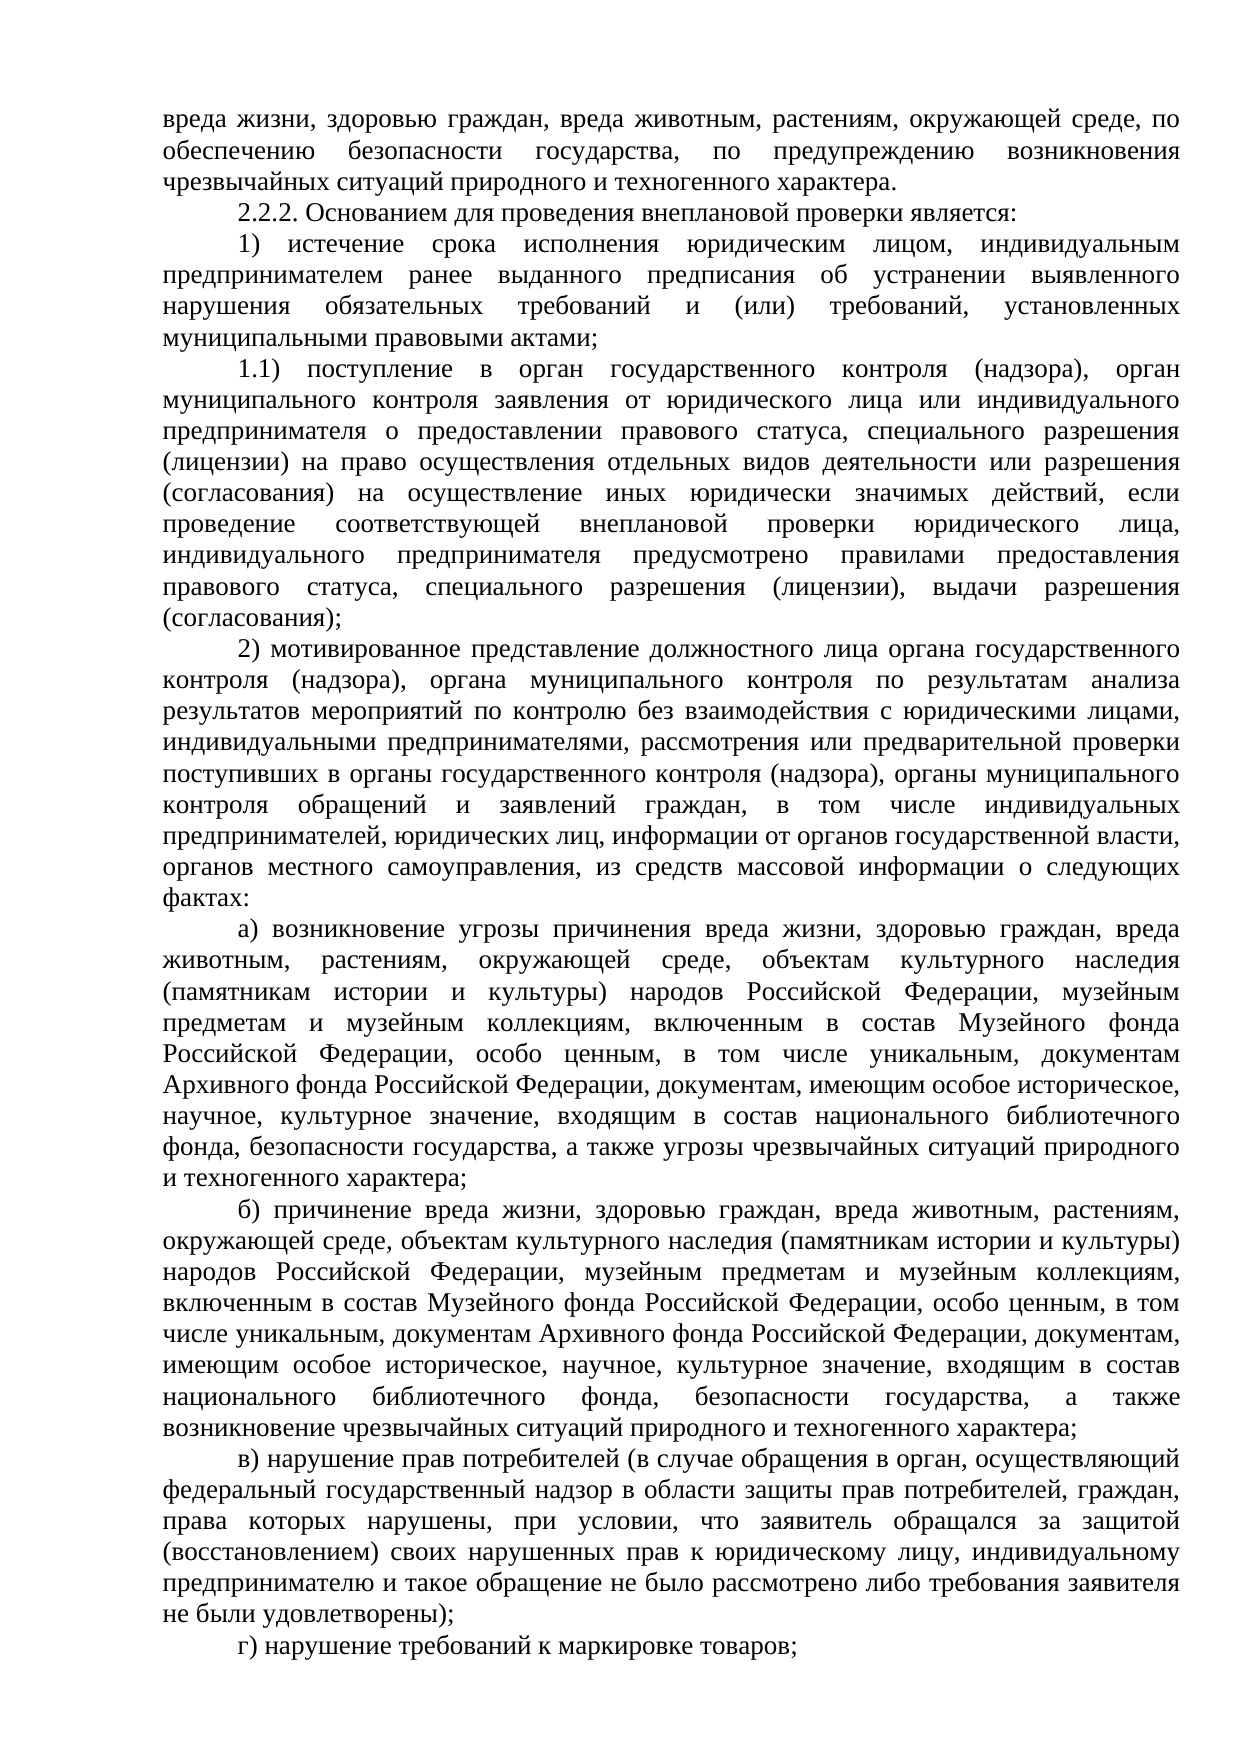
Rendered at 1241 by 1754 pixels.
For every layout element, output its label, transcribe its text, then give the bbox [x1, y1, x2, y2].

text 1.1) поступление в орган государственного контроля (надзора), орган муниципального контроля заявления от юридического лица или индивидуального предпринимателя о предоставлении правового статуса, специального разрешения (лицензии) на право осуществления отдельных видов деятельности или разрешения (согласования) на осуществление иных юридически значимых действий, если проведение соответствующей внеплановой проверки юридического лица, индивидуального предпринимателя предусмотрено правилами предоставления правового статуса, специального разрешения (лицензии), выдачи разрешения (согласования); [162, 352, 1181, 632]
text 2) мотивированное представление должностного лица органа государственного контроля (надзора), органа муниципального контроля по результатам анализа результатов мероприятий по контролю без взаимодействия с юридическими лицами, индивидуальными предпринимателями, рассмотрения или предварительной проверки поступивших в органы государственного контроля (надзора), органы муниципального контроля обращений и заявлений граждан, в том числе индивидуальных предпринимателей, юридических лиц, информации от органов государственной власти, органов местного самоуправления, из средств массовой информации о следующих фактах: [162, 632, 1181, 912]
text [162, 103, 1181, 196]
text 2.2.2. Основанием для проведения внеплановой проверки является: [162, 196, 1181, 227]
text г) нарушение требований к маркировке товаров; [162, 1629, 1181, 1660]
text а) возникновение угрозы причинения вреда жизни, здоровью граждан, вреда животным, растениям, окружающей среде, объектам культурного наследия (памятникам истории и культуры) народов Российской Федерации, музейным предметам и музейным коллекциям, включенным в состав Музейного фонда Российской Федерации, особо ценным, в том числе уникальным, документам Архивного фонда Российской Федерации, документам, имеющим особое историческое, научное, культурное значение, входящим в состав национального библиотечного фонда, безопасности государства, а также угрозы чрезвычайных ситуаций природного и техногенного характера; [162, 912, 1181, 1193]
text в) нарушение прав потребителей (в случае обращения в орган, осуществляющий федеральный государственный надзор в области защиты прав потребителей, граждан, права которых нарушены, при условии, что заявитель обращался за защитой (восстановлением) своих нарушенных прав к юридическому лицу, индивидуальному предпринимателю и такое обращение не было рассмотрено либо требования заявителя не были удовлетворены); [162, 1442, 1181, 1629]
text 1) истечение срока исполнения юридическим лицом, индивидуальным предпринимателем ранее выданного предписания об устранении выявленного нарушения обязательных требований и (или) требований, установленных муниципальными правовыми актами; [162, 227, 1181, 352]
text б) причинение вреда жизни, здоровью граждан, вреда животным, растениям, окружающей среде, объектам культурного наследия (памятникам истории и культуры) народов Российской Федерации, музейным предметам и музейным коллекциям, включенным в состав Музейного фонда Российской Федерации, особо ценным, в том числе уникальным, документам Архивного фонда Российской Федерации, документам, имеющим особое историческое, научное, культурное значение, входящим в состав национального библиотечного фонда, безопасности государства, а также возникновение чрезвычайных ситуаций природного и техногенного характера; [162, 1193, 1181, 1442]
